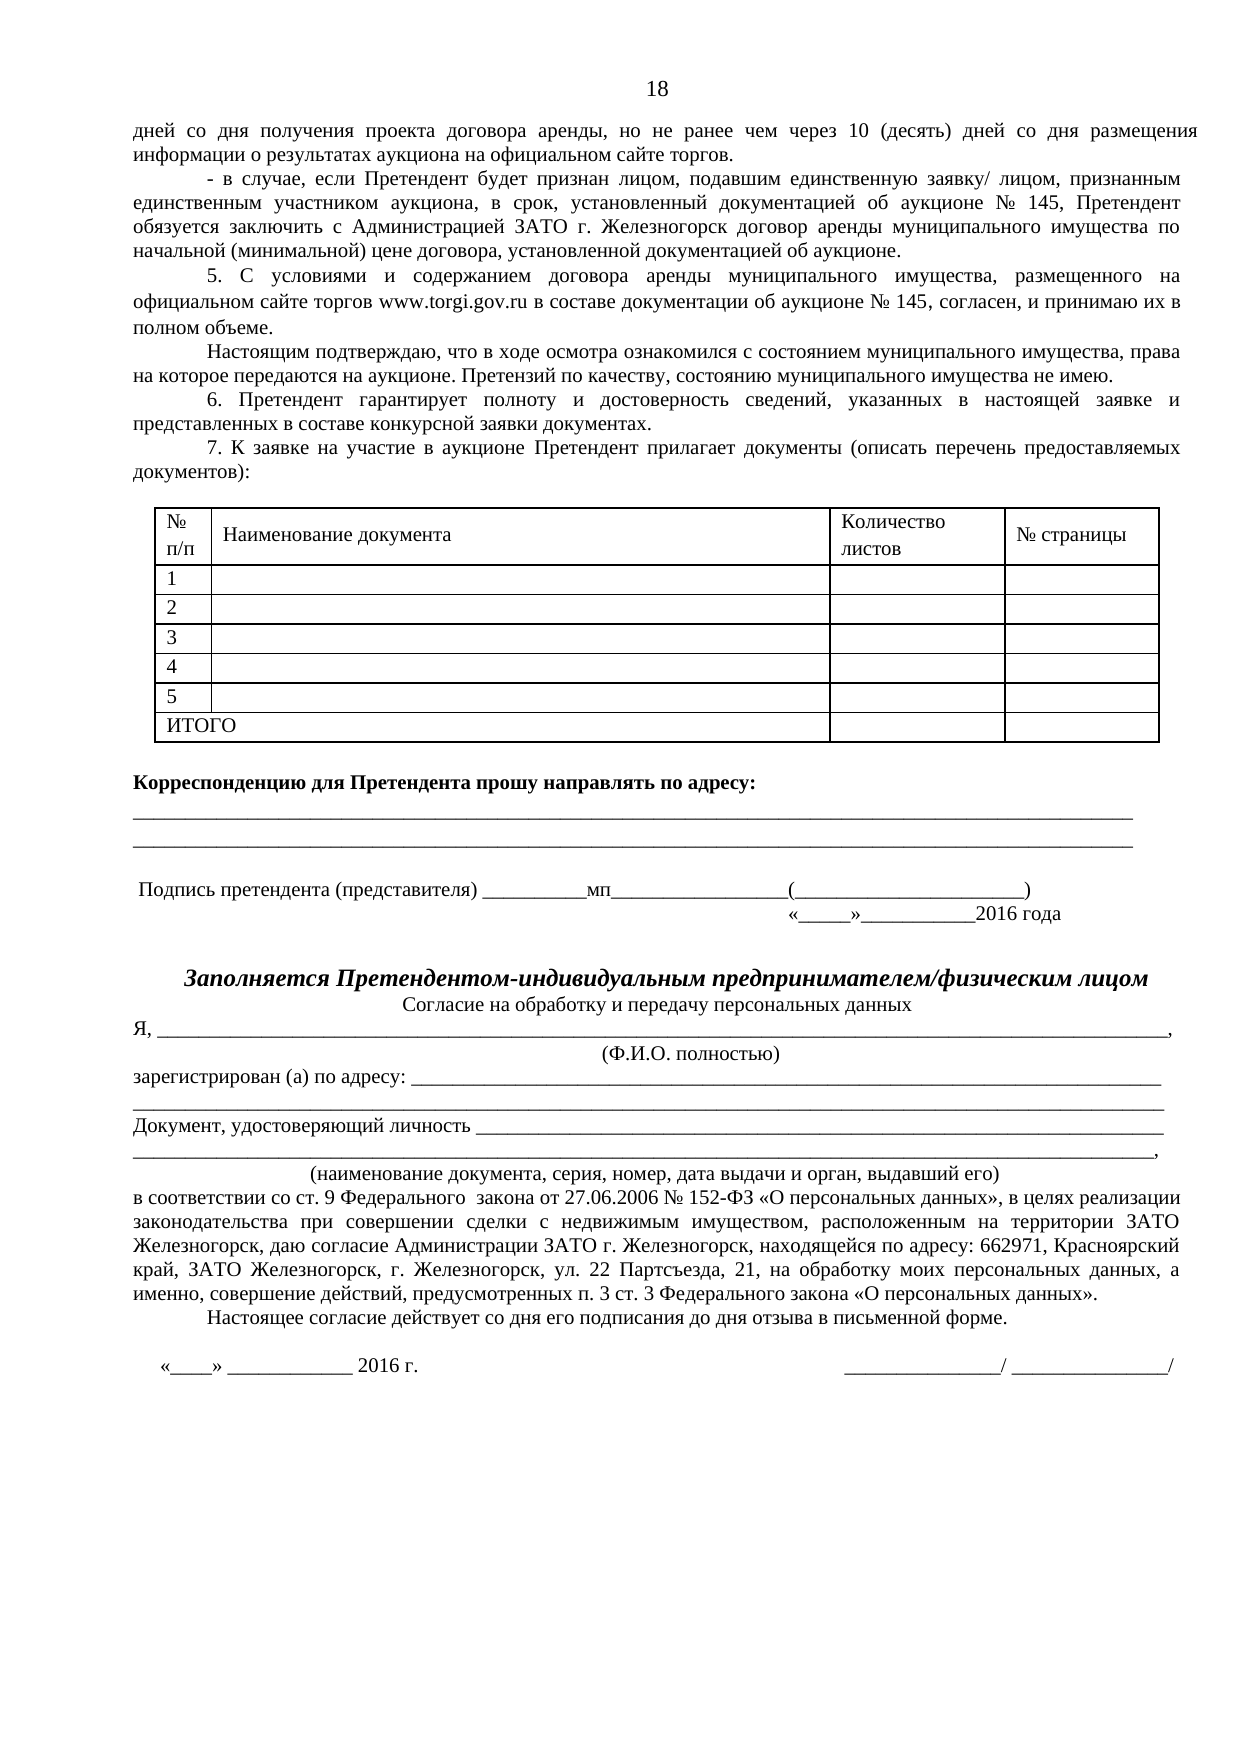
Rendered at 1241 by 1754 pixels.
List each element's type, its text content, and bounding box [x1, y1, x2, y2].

text Согласие на обработку и передачу персональных данных [133, 992, 1181, 1016]
table_cell 2 [156, 595, 211, 623]
text - в случае, если Претендент будет признан лицом, подавшим единственную заявку/ лицом, признанным единственным участником аукциона, в срок, установленный документацией об аукционе № 145, Претендент обязуется заключить с Администрацией ЗАТО г. Железногорск договор аренды муниципального имущества по начальной (минимальной) цене договора, установленной документацией об аукционе. [133, 166, 1181, 262]
table_cell 4 [156, 654, 211, 682]
table_header № страницы [1006, 509, 1158, 564]
table_cell [1006, 625, 1158, 653]
text 6. Претендент гарантирует полноту и достоверность сведений, указанных в настоящей заявке и представленных в составе конкурсной заявки документах. [133, 387, 1181, 435]
table_cell [1006, 684, 1158, 712]
table_cell [1006, 654, 1158, 682]
table_cell [831, 654, 1004, 682]
table_cell [831, 684, 1004, 712]
table_cell 3 [156, 625, 211, 653]
text Документ, удостоверяющий личность __________________________________________________________________ [133, 1113, 1181, 1137]
text зарегистрирован (а) по адресу: ________________________________________________________________________ [133, 1064, 1181, 1088]
text «_____»___________2016 года [783, 901, 1200, 925]
table_cell [1006, 595, 1158, 623]
table_cell [1006, 566, 1158, 594]
table_cell 5 [156, 684, 211, 712]
table_header № п/п [156, 509, 211, 564]
table_cell [212, 566, 829, 594]
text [133, 118, 1200, 166]
table_cell [831, 595, 1004, 623]
text Заполняется Претендентом-индивидуальным предпринимателем/физическим лицом [133, 963, 1200, 992]
table_cell [831, 625, 1004, 653]
text ___________________________________________________________________________________________________ [133, 1088, 1181, 1113]
text Подпись претендента (представителя) __________мп_________________(______________________) [133, 877, 1200, 901]
text Настоящим подтверждаю, что в ходе осмотра ознакомился с состоянием муниципального имущества, права на которое передаются на аукционе. Претензий по качеству, состоянию муниципального имущества не имею. [133, 339, 1181, 387]
text Я, _________________________________________________________________________________________________, [133, 1016, 1181, 1040]
text (Ф.И.О. полностью) [133, 1040, 1181, 1064]
table_cell [212, 684, 829, 712]
table_cell [1006, 713, 1158, 741]
text Корреспонденцию для Претендента прошу направлять по адресу: ________________________________________________________________________________________________ [133, 770, 1181, 822]
table_cell 1 [156, 566, 211, 594]
text «____» ____________ 2016 г. _______________/ _______________/ [133, 1353, 1200, 1377]
text __________________________________________________________________________________________________, [133, 1137, 1181, 1161]
table_header Количество листов [831, 509, 1004, 564]
table_cell [212, 625, 829, 653]
table_cell [212, 654, 829, 682]
table_header Наименование документа [212, 509, 829, 564]
text 5. С условиями и содержанием договора аренды муниципального имущества, размещенного на официальном сайте торгов www.torgi.gov.ru в составе документации об аукционе № 145, согласен, и принимаю их в полном объеме. [133, 262, 1181, 339]
text (наименование документа, серия, номер, дата выдачи и орган, выдавший его) [133, 1161, 1181, 1185]
table_cell [831, 713, 1004, 741]
table_cell [831, 566, 1004, 594]
text ________________________________________________________________________________________________ [133, 825, 1181, 849]
table_cell ИТОГО [156, 713, 829, 741]
text 7. К заявке на участие в аукционе Претендент прилагает документы (описать перечень предоставляемых документов): [133, 435, 1181, 483]
text Настоящее согласие действует со дня его подписания до дня отзыва в письменной форме. [133, 1305, 1181, 1329]
text в соответствии со ст. 9 Федерального закона от 27.06.2006 № 152-ФЗ «О персональных данных», в целях реализации законодательства при совершении сделки с недвижимым имуществом, расположенным на территории ЗАТО Железногорск, даю согласие Администрации ЗАТО г. Железногорск, находящейся по адресу: 662971, Красноярский край, ЗАТО Железногорск, г. Железногорск, ул. 22 Партсъезда, 21, на обработку моих персональных данных, а именно, совершение действий, предусмотренных п. 3 ст. 3 Федерального закона «О персональных данных». [133, 1185, 1181, 1305]
table_cell [212, 595, 829, 623]
